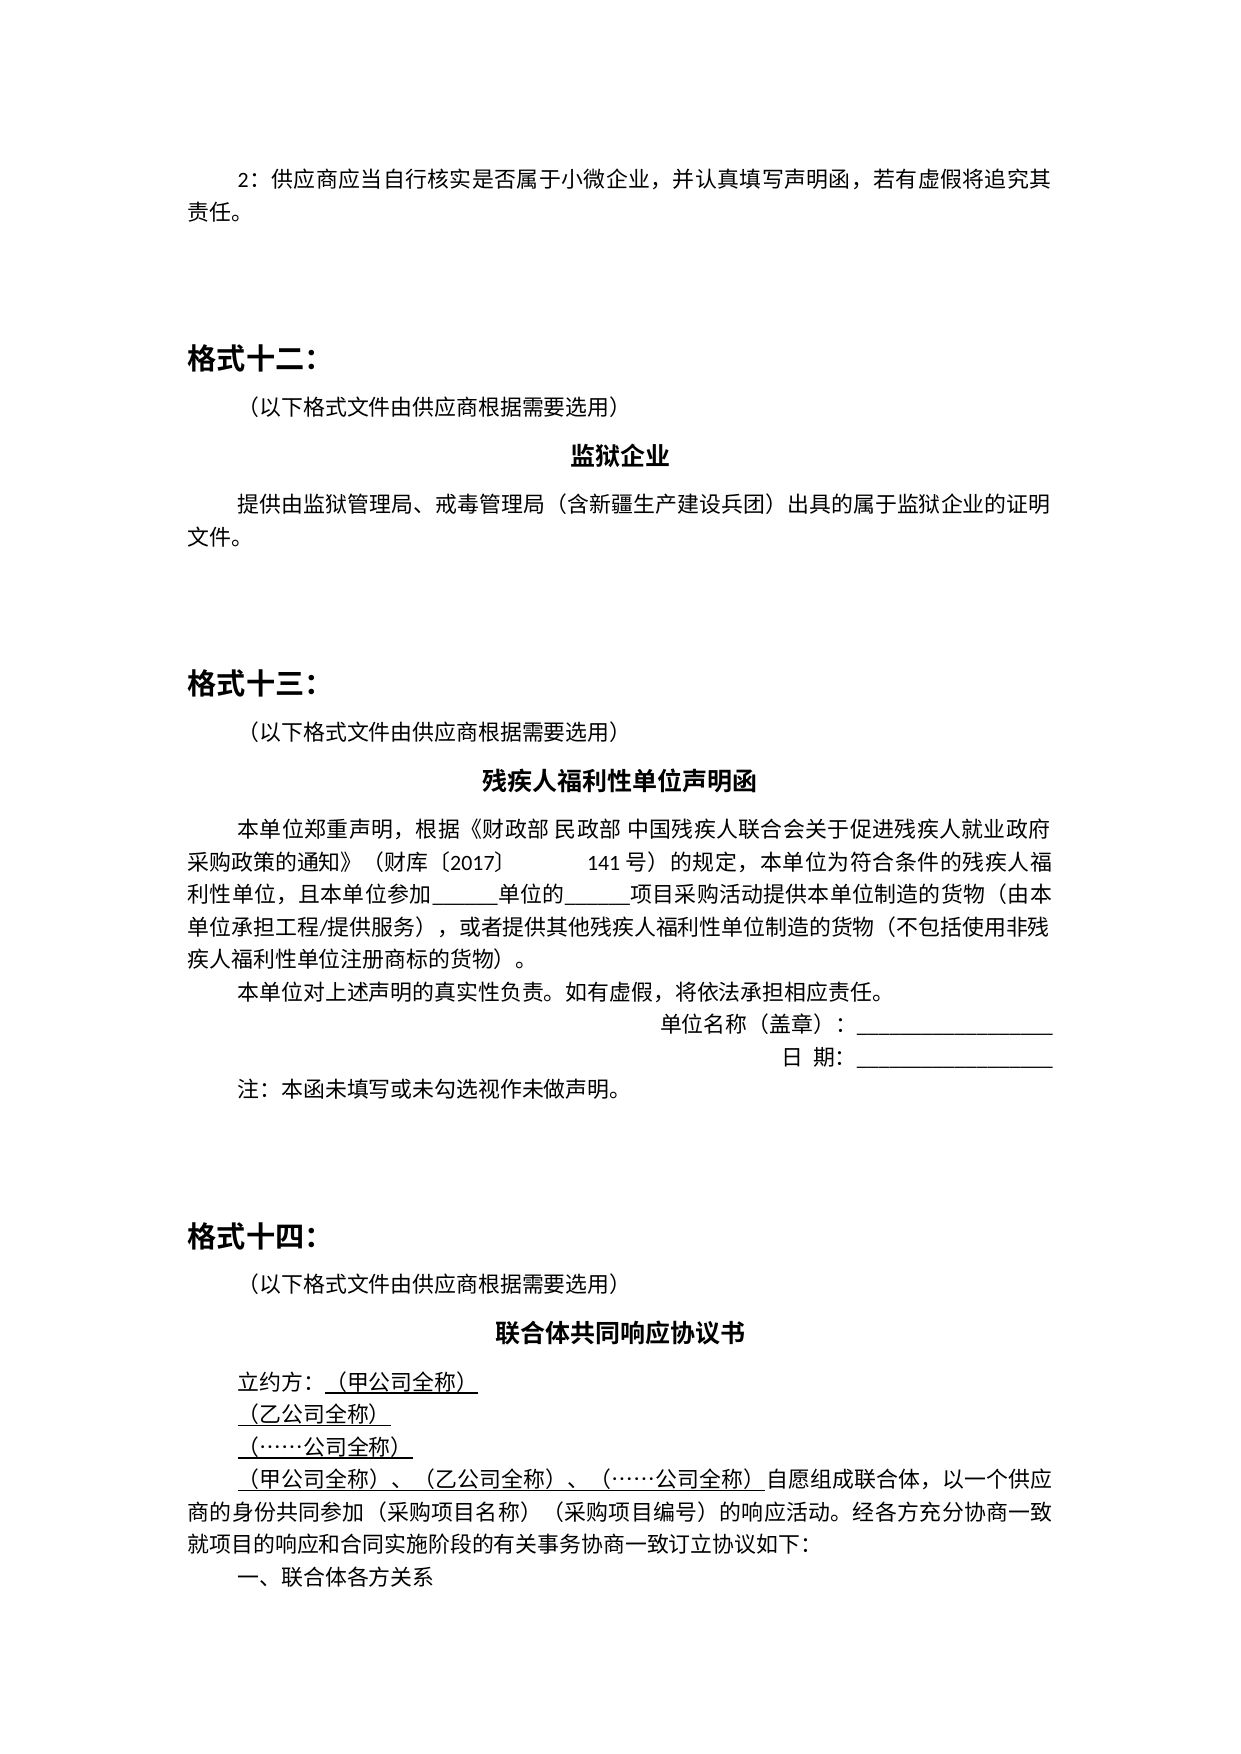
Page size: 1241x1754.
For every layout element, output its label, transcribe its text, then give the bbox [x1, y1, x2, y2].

text 本单位对上述声明的真实性负责。如有虚假，将依法承担相应责任。 [187, 974, 1053, 1007]
text 注：本函未填写或未勾选视作未做声明。 [187, 1072, 1053, 1104]
text （甲公司全称）、（乙公司全称）、（……公司全称）自愿组成联合体，以一个供应商的身份共同参加（采购项目名称）（采购项目编号）的响应活动。经各方充分协商一致，就项目的响应和合同实施阶段的有关事务协商一致订立协议如下： [187, 1462, 1053, 1559]
text （……公司全称） [187, 1429, 1053, 1462]
text 联合体共同响应协议书 [187, 1299, 1053, 1364]
text 日 期：__________________ [187, 1039, 1053, 1072]
text 残疾人福利性单位声明函 [187, 747, 1053, 812]
text 提供由监狱管理局、戒毒管理局（含新疆生产建设兵团）出具的属于监狱企业的证明文件。 [187, 487, 1053, 552]
text 单位名称（盖章）：__________________ [187, 1007, 1053, 1039]
text （乙公司全称） [187, 1397, 1053, 1429]
text （以下格式文件由供应商根据需要选用） [187, 389, 1053, 422]
text 一、联合体各方关系 [187, 1559, 1053, 1592]
text 2：供应商应当自行核实是否属于小微企业，并认真填写声明函，若有虚假将追究其责任。 [187, 162, 1053, 227]
text 格式十三： [187, 649, 1053, 714]
text 格式十四： [187, 1202, 1053, 1267]
text 监狱企业 [187, 422, 1053, 487]
text 立约方：（甲公司全称） [187, 1364, 1053, 1397]
text 格式十二： [187, 324, 1053, 389]
text （以下格式文件由供应商根据需要选用） [187, 714, 1053, 747]
text （以下格式文件由供应商根据需要选用） [187, 1267, 1053, 1299]
text 本单位郑重声明，根据《财政部 民政部 中国残疾人联合会关于促进残疾人就业政府采购政策的通知》（财库〔2017〕 141号）的规定，本单位为符合条件的残疾人福利性单位，且本单位参加______单位的______项目采购活动提供本单位制造的货物（由本单位承担工程/提供服务），或者提供其他残疾人福利性单位制造的货物（不包括使用非残疾人福利性单位注册商标的货物）。 [187, 812, 1053, 974]
